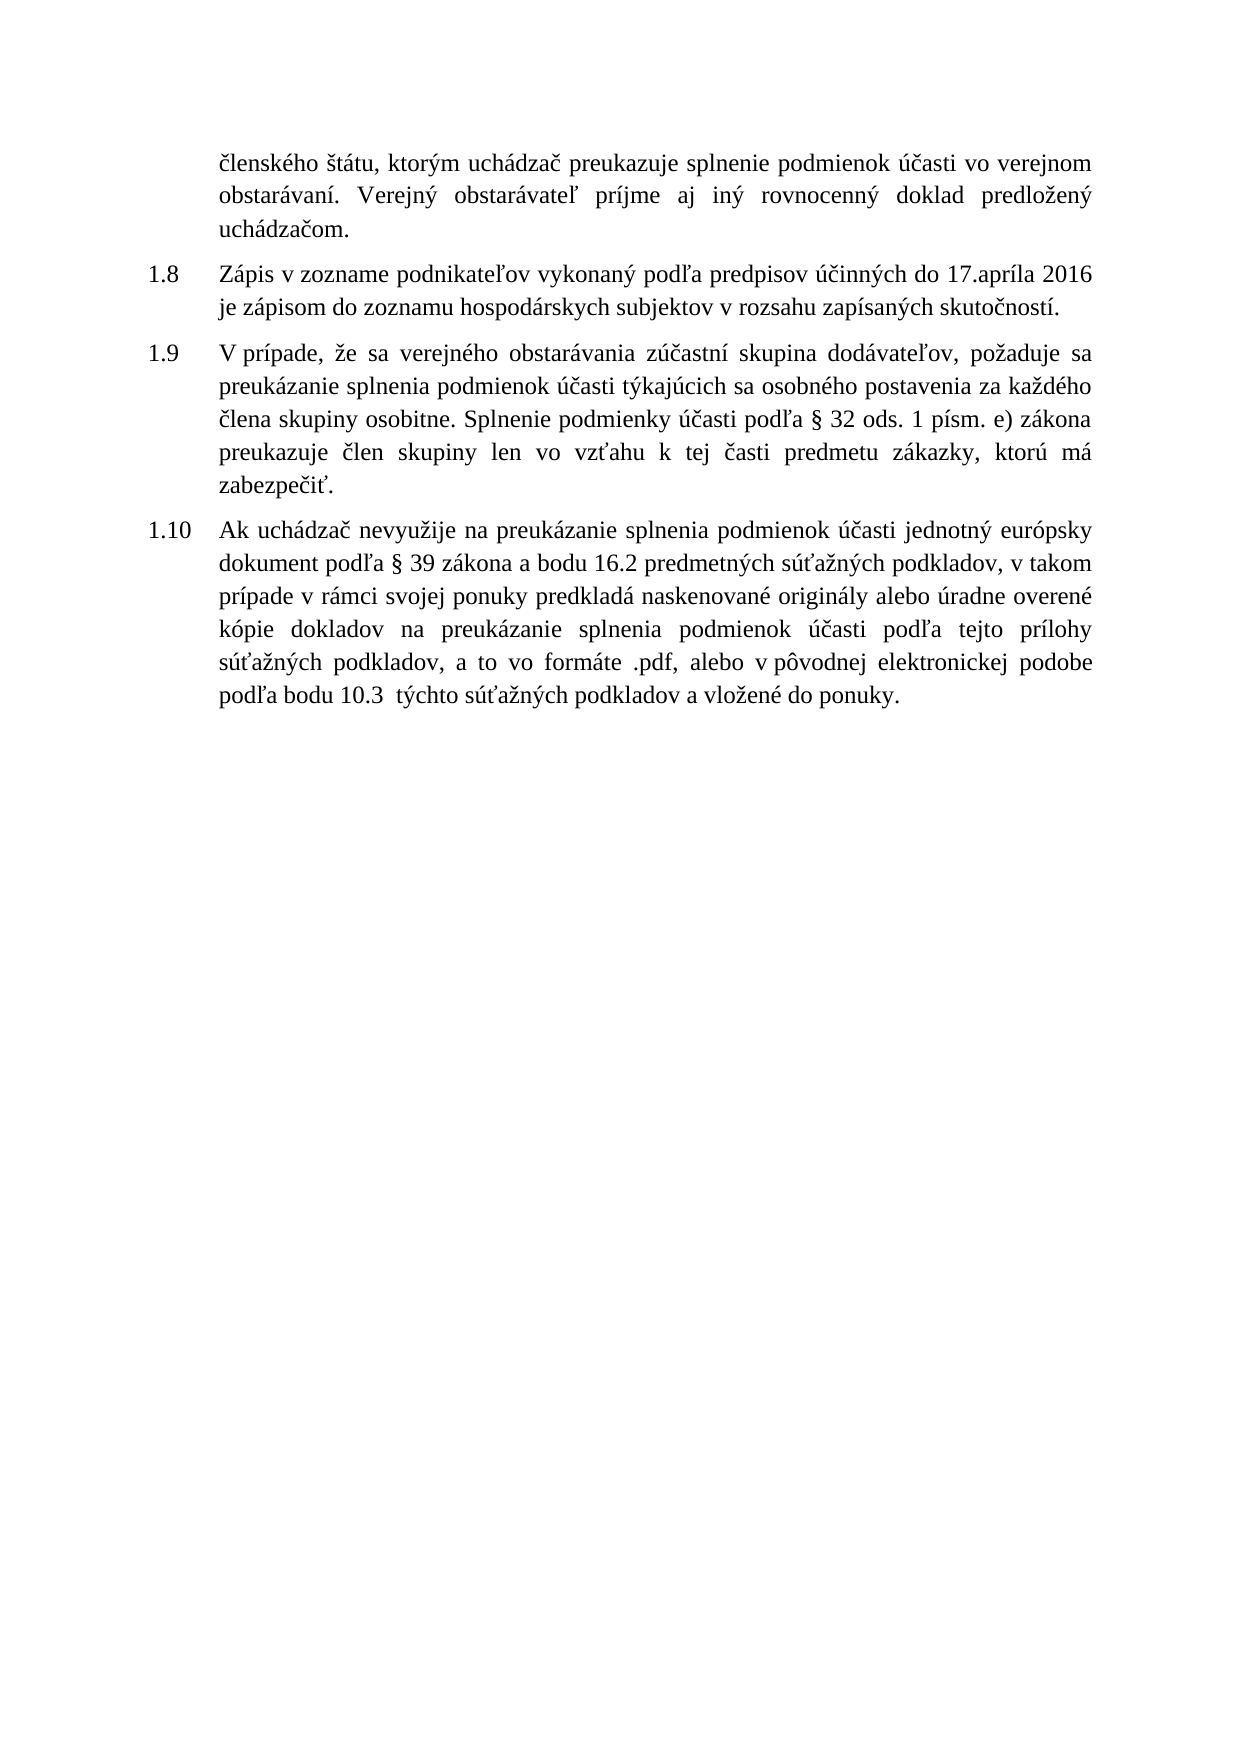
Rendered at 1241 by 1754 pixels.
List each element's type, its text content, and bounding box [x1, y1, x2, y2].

list Zápis v zozname podnikateľov vykonaný podľa predpisov účinných do 17.apríla 2016 je zápisom do zoznamu hospodárskych subjektov v rozsahu zapísaných skutočností. [148, 259, 1093, 321]
list V prípade, že sa verejného obstarávania zúčastní skupina dodávateľov, požaduje sa preukázanie splnenia podmienok účasti týkajúcich sa osobného postavenia za každého člena skupiny osobitne. Splnenie podmienky účasti podľa § 32 ods. 1 písm. e) zákona preukazuje člen skupiny len vo vzťahu k tej časti predmetu zákazky, ktorú má zabezpečiť. [148, 338, 1093, 498]
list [148, 148, 1093, 242]
list Ak uchádzač nevyužije na preukázanie splnenia podmienok účasti jednotný európsky dokument podľa § 39 zákona a bodu 16.2 predmetných súťažných podkladov, v takom prípade v rámci svojej ponuky predkladá naskenované originály alebo úradne overené kópie dokladov na preukázanie splnenia podmienok účasti podľa tejto prílohy súťažných podkladov, a to vo formáte .pdf, alebo v pôvodnej elektronickej podobe podľa bodu 10.3 týchto súťažných podkladov a vložené do ponuky. [148, 515, 1093, 709]
